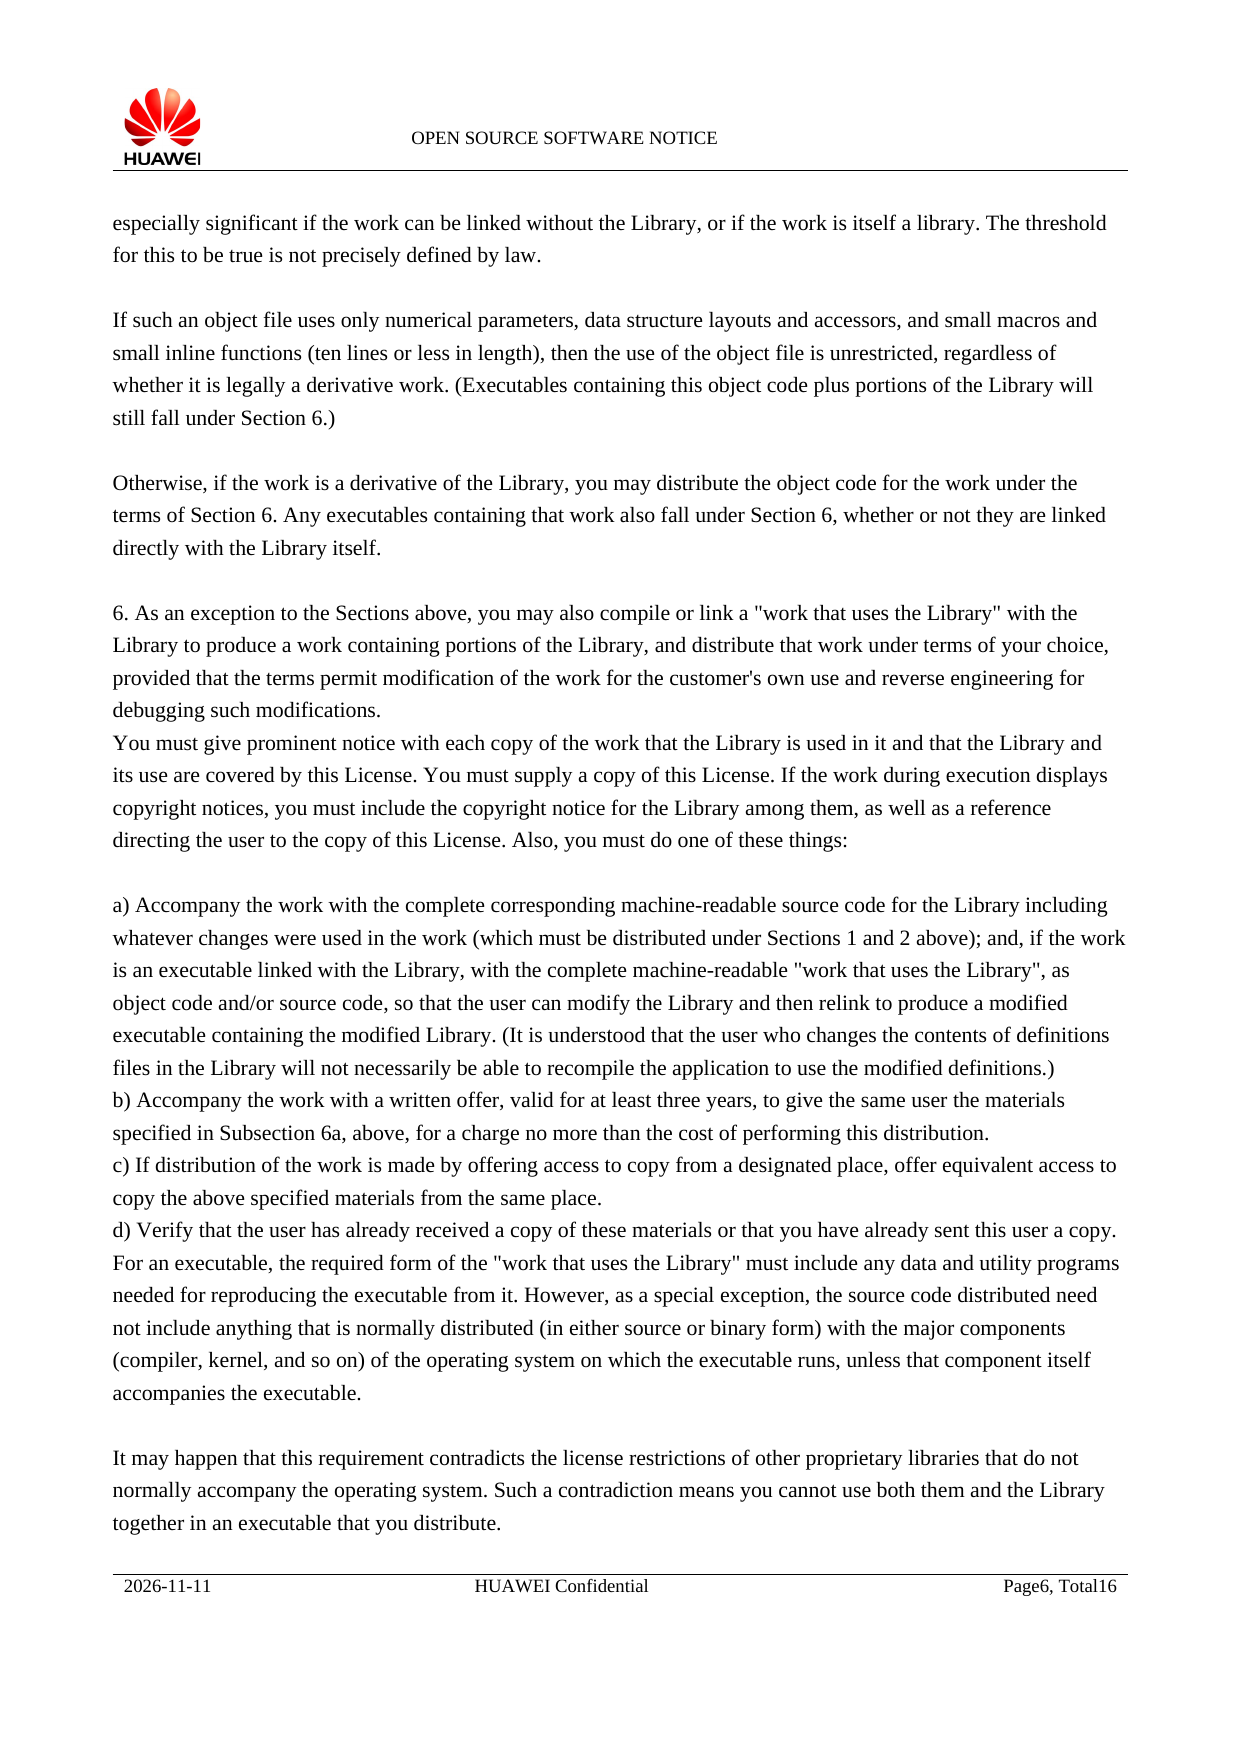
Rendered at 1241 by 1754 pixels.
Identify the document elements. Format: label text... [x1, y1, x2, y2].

picture [124, 88, 201, 165]
